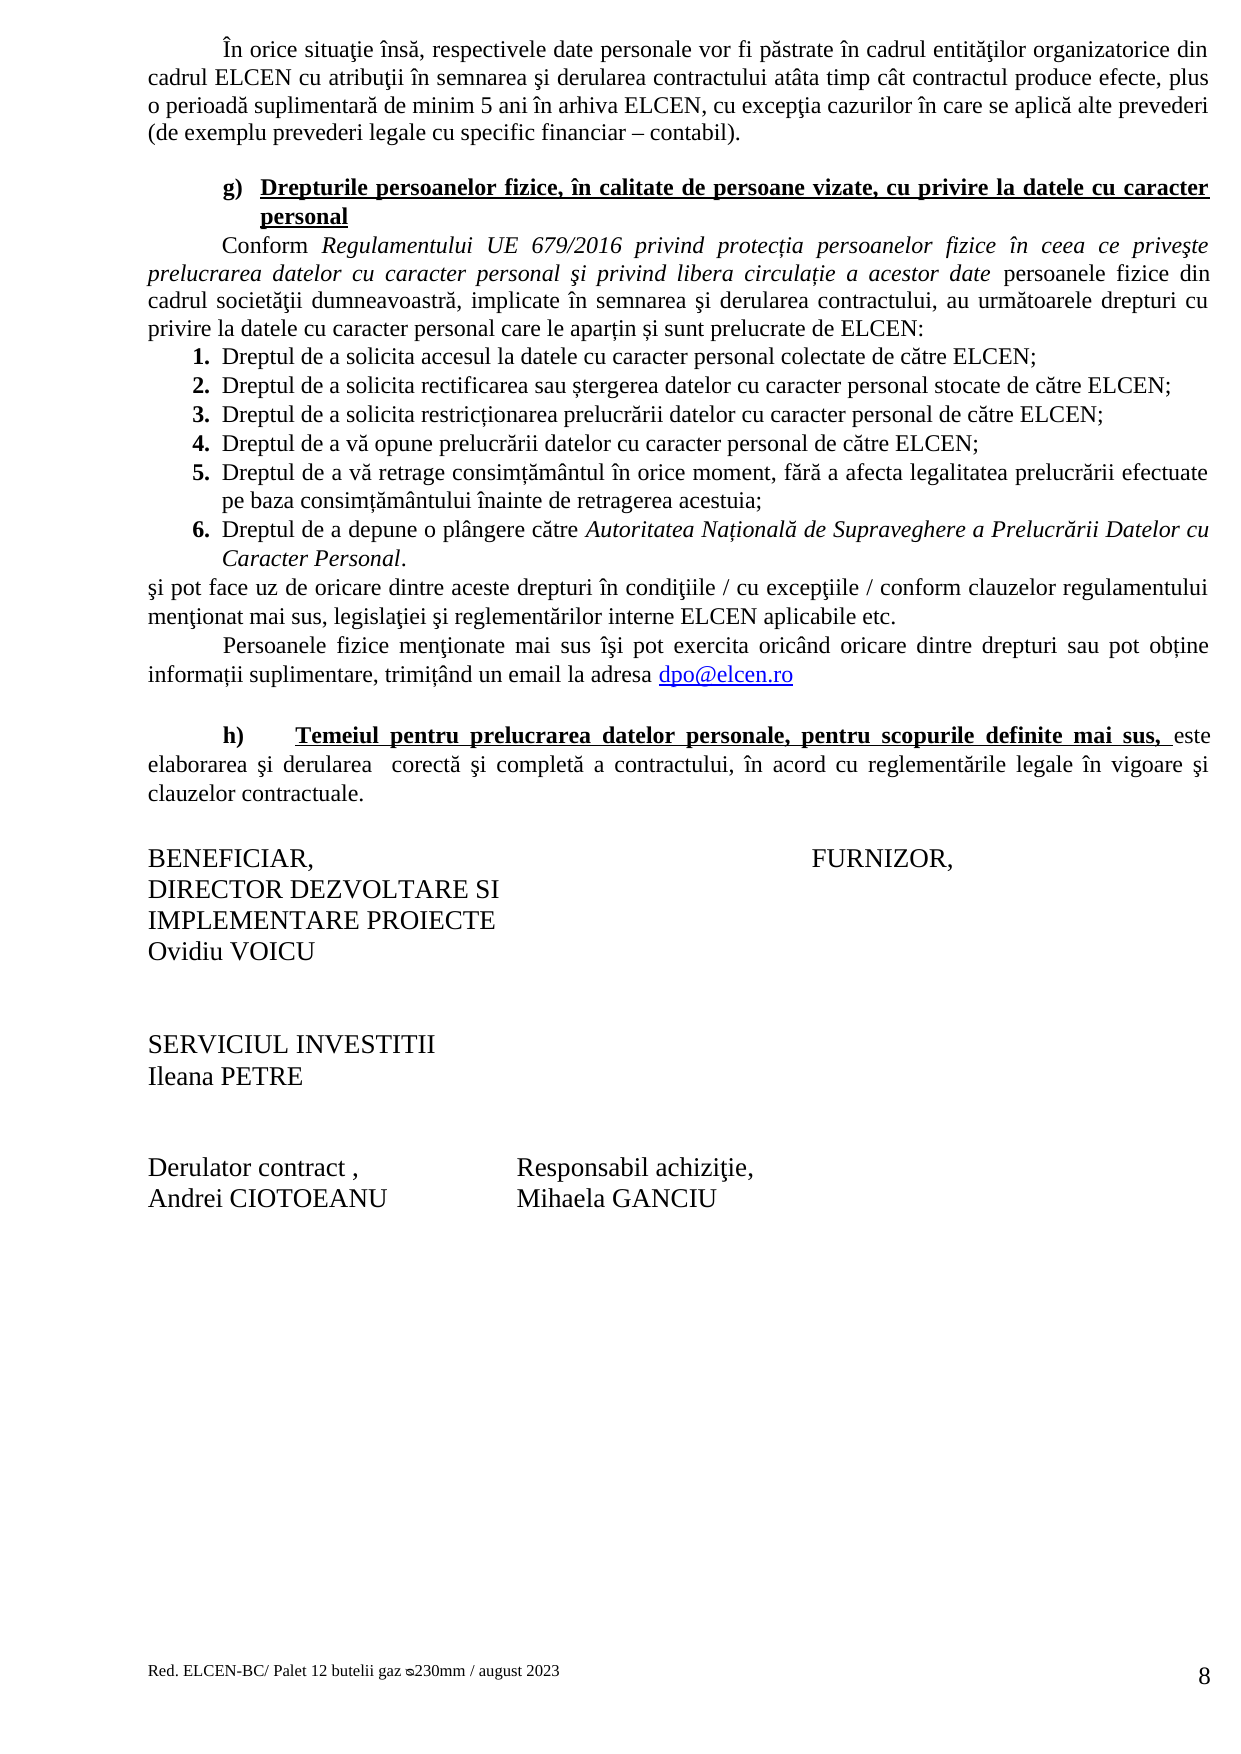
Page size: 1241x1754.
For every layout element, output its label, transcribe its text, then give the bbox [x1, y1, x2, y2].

text Andrei CIOTOEANU Mihaela GANCIU [148, 1182, 1211, 1213]
text Ileana PETRE [148, 1060, 1211, 1091]
text IMPLEMENTARE PROIECTE [148, 904, 1211, 935]
text SERVICIUL INVESTITII [148, 1029, 1211, 1060]
text DIRECTOR DEZVOLTARE SI [148, 873, 1211, 904]
list Dreptul de a vă opune prelucrării datelor cu caracter personal de către ELCEN; [192, 429, 1211, 456]
list Dreptul de a solicita restricționarea prelucrării datelor cu caracter personal de către ELCEN; [192, 400, 1211, 427]
text Persoanele fizice menţionate mai sus îşi pot exercita oricând oricare dintre drepturi sau pot obține informații suplimentare, trimițând un email la adresa dpo@elcen.ro [148, 631, 1211, 688]
list Drepturile persoanelor fizice, în calitate de persoane vizate, cu privire la datele cu caracter personal [223, 173, 1211, 230]
list Dreptul de a vă retrage consimțământul în orice moment, fără a afecta legalitatea prelucrării efectuate pe baza consimțământului înainte de retragerea acestuia; [192, 458, 1211, 514]
list Dreptul de a depune o plângere către Autoritatea Națională de Supraveghere a Prelucrării Datelor cu Caracter Personal. [192, 516, 1211, 572]
list Dreptul de a solicita accesul la datele cu caracter personal colectate de către ELCEN; [192, 342, 1211, 369]
text În orice situaţie însă, respectivele date personale vor fi păstrate în cadrul entităţilor organizatorice din cadrul ELCEN cu atribuţii în semnarea şi derularea contractului atâta timp cât contractul produce efecte, plus o perioadă suplimentară de minim 5 ani în arhiva ELCEN, cu excepţia cazurilor în care se aplică alte prevederi (de exemplu prevederi legale cu specific financiar – contabil). [148, 35, 1211, 146]
text Conform Regulamentului UE 679/2016 privind protecția persoanelor fizice în ceea ce priveşte prelucrarea datelor cu caracter personal şi privind libera circulație a acestor date persoanele fizice din cadrul societăţii dumneavoastră, implicate în semnarea şi derularea contractului, au următoarele drepturi cu privire la datele cu caracter personal care le aparțin și sunt prelucrate de ELCEN: [148, 231, 1211, 342]
list şi pot face uz de oricare dintre aceste drepturi în condiţiile / cu excepţiile / conform clauzelor regulamentului menţionat mai sus, legislaţiei şi reglementărilor interne ELCEN aplicabile etc. [148, 573, 1211, 630]
list Dreptul de a solicita rectificarea sau ștergerea datelor cu caracter personal stocate de către ELCEN; [192, 371, 1211, 398]
text Derulator contract , Responsabil achiziţie, [148, 1151, 1211, 1182]
list Temeiul pentru prelucrarea datelor personale, pentru scopurile definite mai sus, este elaborarea şi derularea corectă şi completă a contractului, în acord cu reglementările legale în vigoare şi clauzelor contractuale. [148, 721, 1211, 807]
text Ovidiu VOICU [148, 935, 1211, 966]
text BENEFICIAR, FURNIZOR, [148, 842, 1211, 873]
